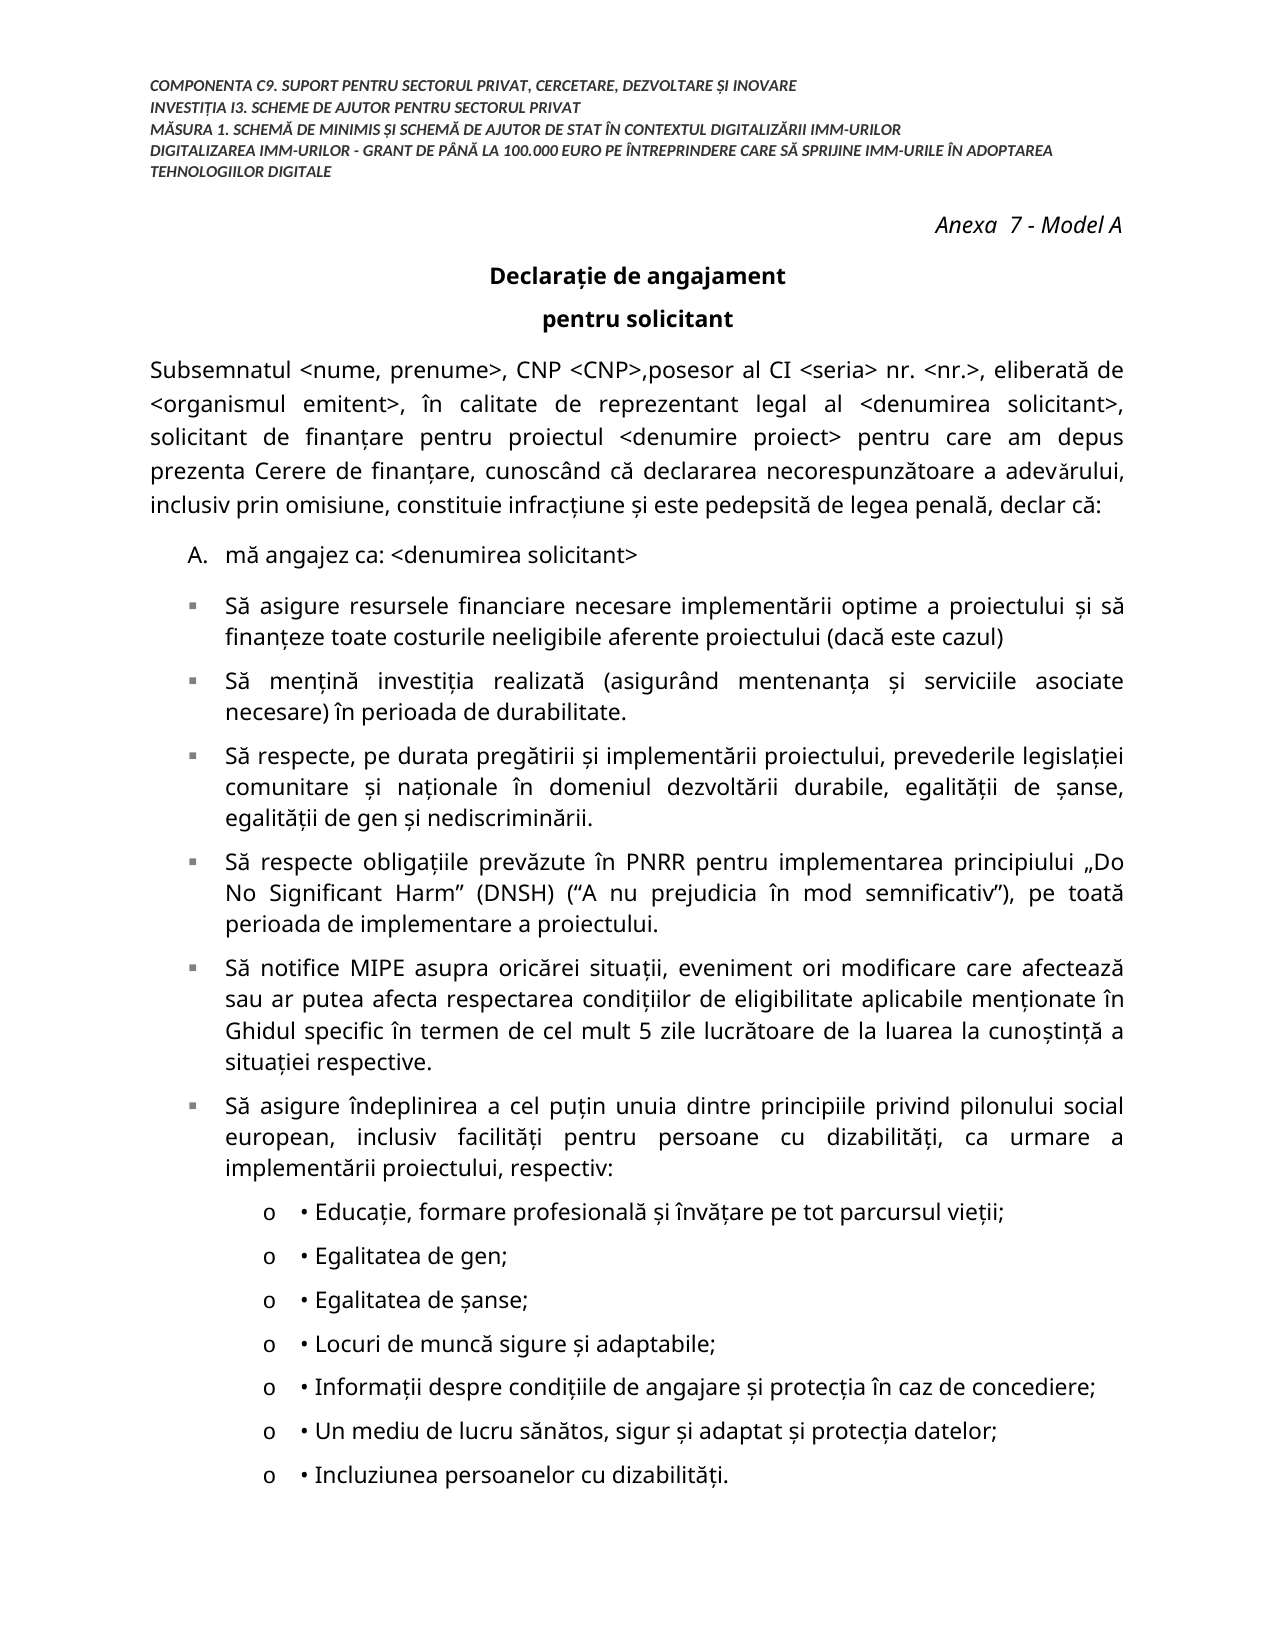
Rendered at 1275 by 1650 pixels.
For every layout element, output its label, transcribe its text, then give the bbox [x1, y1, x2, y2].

list • Informații despre condițiile de angajare și protecția în caz de concediere; [262, 1371, 1125, 1403]
list Să asigure îndeplinirea a cel puțin unuia dintre principiile privind pilonului social european, inclusiv facilități pentru persoane cu dizabilități, ca urmare a implementării proiectului, respectiv: [187, 1090, 1125, 1183]
list • Educație, formare profesională și învățare pe tot parcursul vieții; [262, 1196, 1125, 1227]
text pentru solicitant [150, 303, 1125, 335]
text Anexa 7 - Model A [150, 209, 1125, 241]
text Subsemnatul <nume, prenume>, CNP <CNP>,posesor al CI <seria> nr. <nr.>, eliberată de <organismul emitent>, în calitate de reprezentant legal al <denumirea solicitant>, solicitant de finanţare pentru proiectul <denumire proiect> pentru care am depus prezenta Cerere de finanţare, cunoscând că declararea necorespunzătoare a adevǎrului, inclusiv prin omisiune, constituie infracţiune şi este pedepsită de legea penală, declar că: [150, 354, 1125, 520]
list • Incluziunea persoanelor cu dizabilități. [262, 1459, 1125, 1490]
list mă angajez ca: <denumirea solicitant> [187, 539, 1125, 571]
list Să respecte obligaţiile prevăzute în PNRR pentru implementarea principiului „Do No Significant Harm” (DNSH) (“A nu prejudicia în mod semnificativ”), pe toată perioada de implementare a proiectului. [187, 846, 1125, 940]
list • Egalitatea de gen; [262, 1240, 1125, 1271]
list • Locuri de muncă sigure și adaptabile; [262, 1327, 1125, 1359]
list Să notifice MIPE asupra oricărei situații, eveniment ori modificare care afectează sau ar putea afecta respectarea condițiilor de eligibilitate aplicabile menționate în Ghidul specific în termen de cel mult 5 zile lucrătoare de la luarea la cunoștință a situației respective. [187, 952, 1125, 1077]
list Să respecte, pe durata pregătirii şi implementării proiectului, prevederile legislaţiei comunitare şi naţionale în domeniul dezvoltării durabile, egalităţii de şanse, egalităţii de gen și nediscriminării. [187, 740, 1125, 833]
list Să menţină investiţia realizată (asigurând mentenanţa şi serviciile asociate necesare) în perioada de durabilitate. [187, 665, 1125, 727]
list • Un mediu de lucru sănătos, sigur și adaptat și protecția datelor; [262, 1415, 1125, 1447]
subtitle Declaraţie de angajament [150, 260, 1125, 291]
list • Egalitatea de șanse; [262, 1284, 1125, 1315]
list Să asigure resursele financiare necesare implementării optime a proiectului și să finanţeze toate costurile neeligibile aferente proiectului (dacă este cazul) [187, 590, 1125, 652]
